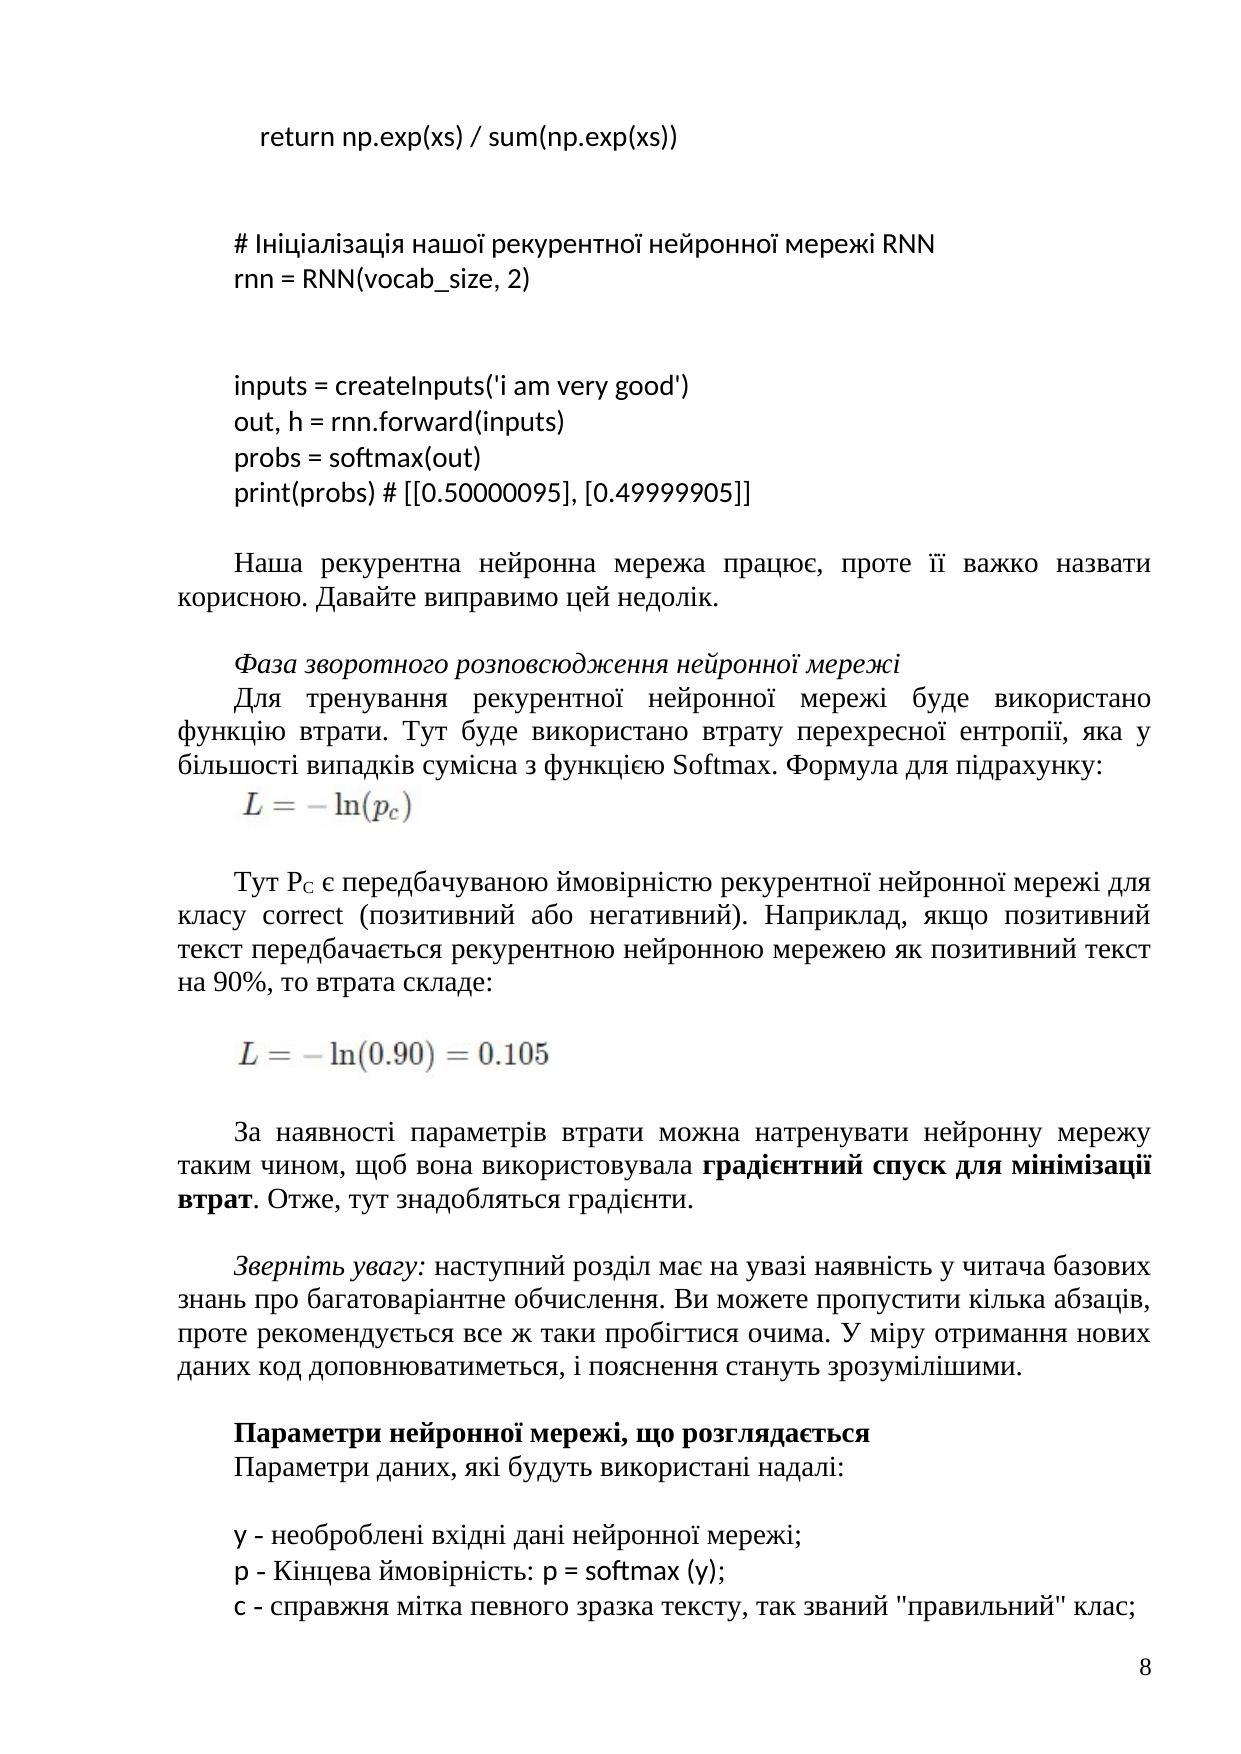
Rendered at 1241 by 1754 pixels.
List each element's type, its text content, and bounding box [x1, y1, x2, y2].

text с - справжня мітка певного зразка тексту, так званий "правильний" клас; [177, 1587, 1152, 1623]
text Зверніть увагу: наступний розділ має на увазі наявність у читача базових знань про багатоваріантне обчислення. Ви можете пропустити кілька абзаців, проте рекомендується все ж таки пробігтися очима. У міру отримання нових даних код доповнюватиметься, і пояснення стануть зрозумілішими. [177, 1248, 1152, 1382]
text Параметри даних, які будуть використані надалі: [177, 1449, 1152, 1483]
text Наша рекурентна нейронна мережа працює, проте її важко назвати корисною. Давайте виправимо цей недолік. [177, 546, 1152, 613]
text print(probs) # [[0.50000095], [0.49999905]] [177, 474, 1152, 510]
picture [233, 780, 421, 831]
text rnn = RNN(vocab_size, 2) [177, 261, 1152, 296]
text Параметри нейронної мережі, що розглядається [177, 1416, 1152, 1449]
text out, h = rnn.forward(inputs) [177, 403, 1152, 439]
text Для тренування рекурентної нейронної мережі буде використано функцію втрати. Тут буде використано втрату перехресної ентропії, яка у більшості випадків сумісна з функцією Softmax. Формула для підрахунку: [177, 680, 1152, 780]
text Тут PC є передбачуваною ймовірністю рекурентної нейронної мережі для класу correct (позитивний або негативний). Наприклад, якщо позитивний текст передбачається рекурентною нейронною мережею як позитивний текст на 90%, то втрата складе: [177, 864, 1152, 998]
text # Ініціалізація нашої рекурентної нейронної мережі RNN [177, 225, 1152, 261]
picture [233, 1031, 553, 1081]
text probs = softmax(out) [177, 439, 1152, 474]
text За наявності параметрів втрати можна натренувати нейронну мережу таким чином, щоб вона використовувала градієнтний спуск для мінімізації втрат. Отже, тут знадобляться градієнти. [177, 1114, 1152, 1214]
text р - Кінцева ймовірність: р = softmax (y); [177, 1552, 1152, 1587]
text y - необроблені вхідні дані нейронної мережі; [177, 1516, 1152, 1552]
text Фаза зворотного розповсюдження нейронної мережі [177, 646, 1152, 680]
text inputs = createInputs('i am very good') [177, 367, 1152, 403]
text return np.exp(xs) / sum(np.exp(xs)) [177, 118, 1152, 154]
